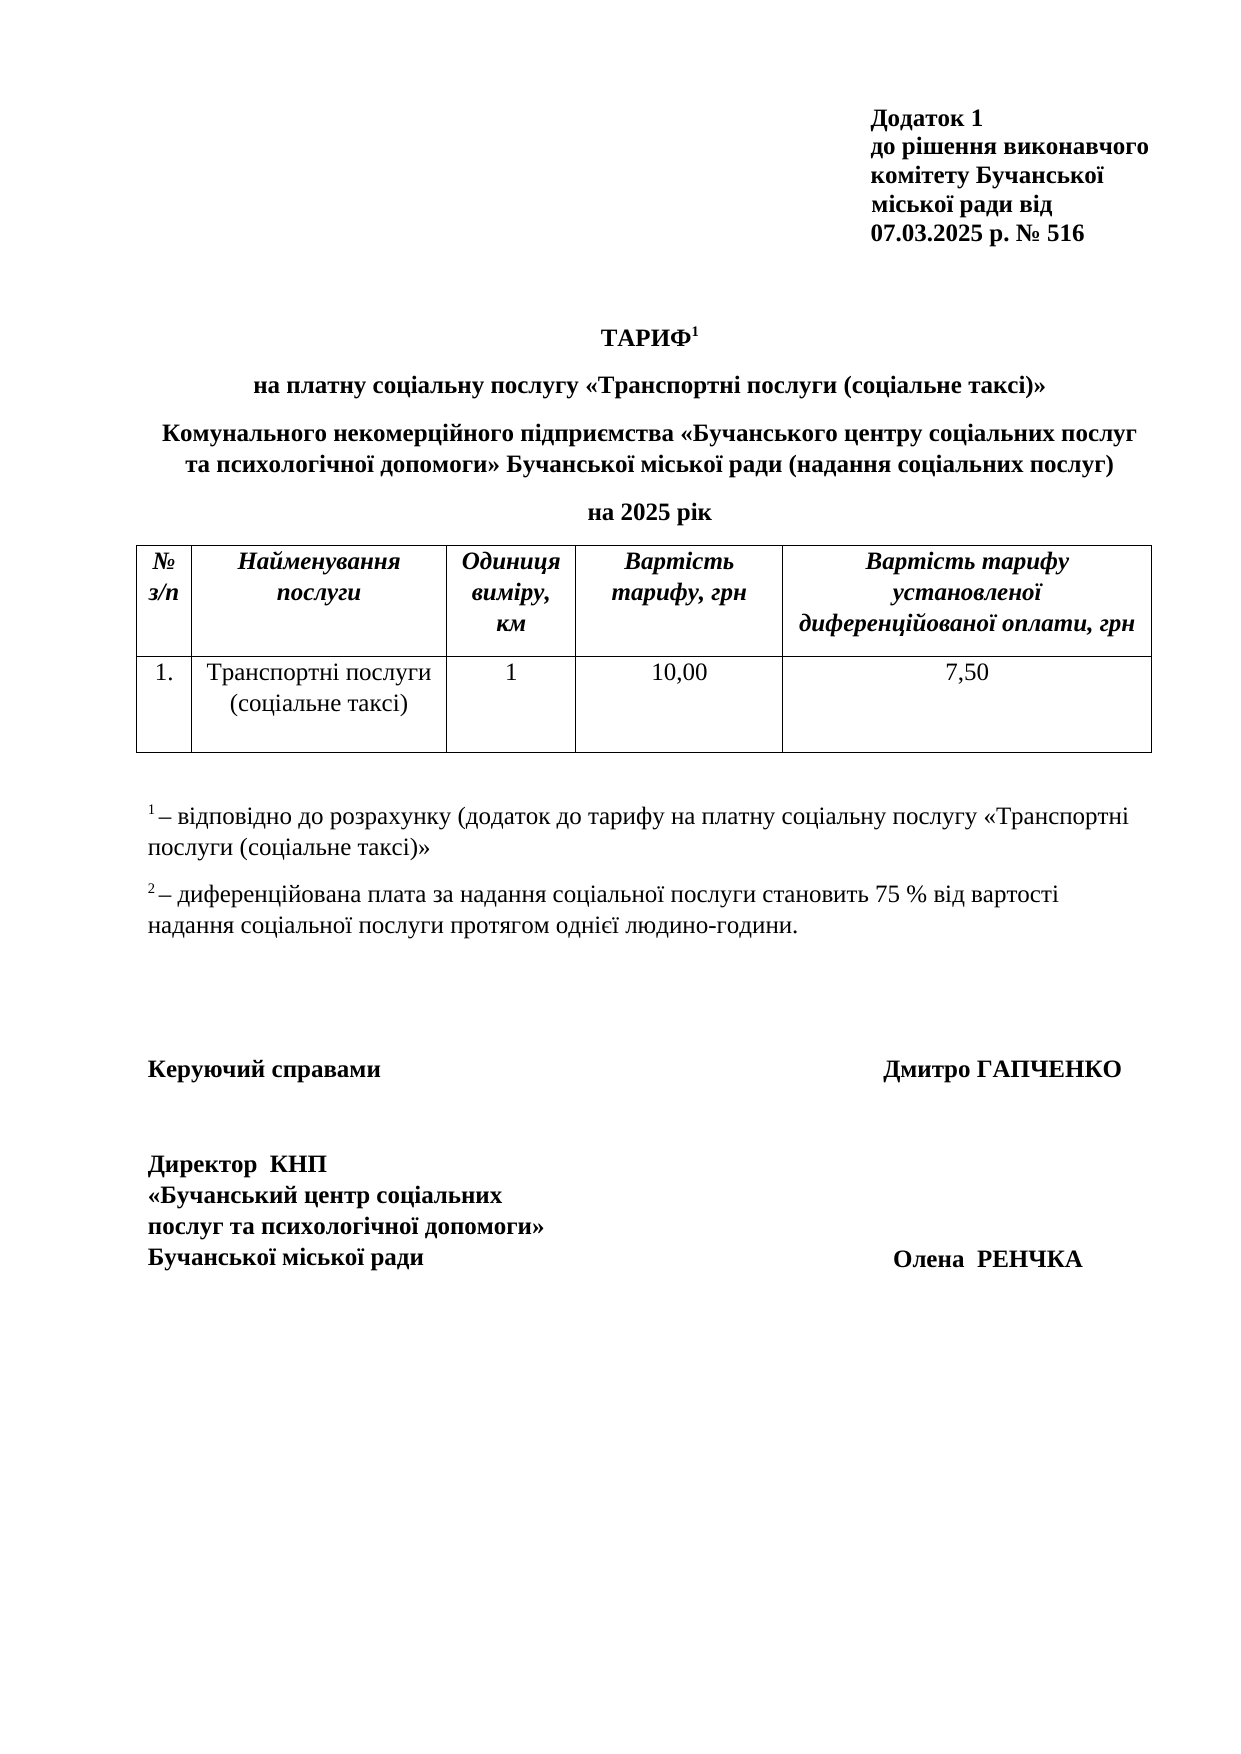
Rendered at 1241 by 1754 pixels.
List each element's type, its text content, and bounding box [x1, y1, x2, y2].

text Додаток 1 [133, 103, 1152, 131]
table_cell Транспортні послуги (соціальне таксі) [192, 657, 446, 752]
table_cell 1 [447, 657, 575, 752]
text на 2025 рік [148, 497, 1152, 526]
table_header Вартість тарифу, грн [576, 546, 782, 656]
text ТАРИФ1 [148, 323, 1152, 352]
table_cell 7,50 [783, 657, 1151, 752]
table_header Найменування послуги [192, 546, 446, 656]
text Комунального некомерційного підприємства «Бучанського центру соціальних послуг та психологічної допомоги» Бучанської міської ради (надання соціальних послуг) [148, 418, 1152, 478]
table_header Одиниця виміру, км [447, 546, 575, 656]
text 2 – диференційована плата за надання соціальної послуги становить 75 % від вартості надання соціальної послуги протягом однієї людино-години. [148, 879, 1152, 939]
table_cell 1. [137, 657, 191, 752]
text на платну соціальну послугу «Транспортні послуги (соціальне таксі)» [148, 371, 1152, 399]
table_cell 10,00 [576, 657, 782, 752]
text до рішення виконавчого [133, 131, 1152, 160]
table_header Вартість тарифу установленої диференційованої оплати, грн [783, 546, 1151, 656]
table_header Дмитро ГАПЧЕНКО Олена РЕНЧКА [568, 1054, 1133, 1292]
text 1 – відповідно до розрахунку (додаток до тарифу на платну соціальну послугу «Транспортні послуги (соціальне таксі)» [148, 801, 1152, 861]
text комітету Бучанської міської ради від [133, 160, 1152, 218]
text 07.03.2025 р. № 516 [133, 218, 1152, 246]
table_header № з/п [137, 546, 191, 656]
table_header Керуючий справами Директор КНП «Бучанський центр соціальних послуг та психологічної допомоги» Бучанської міської ради [136, 1054, 567, 1292]
